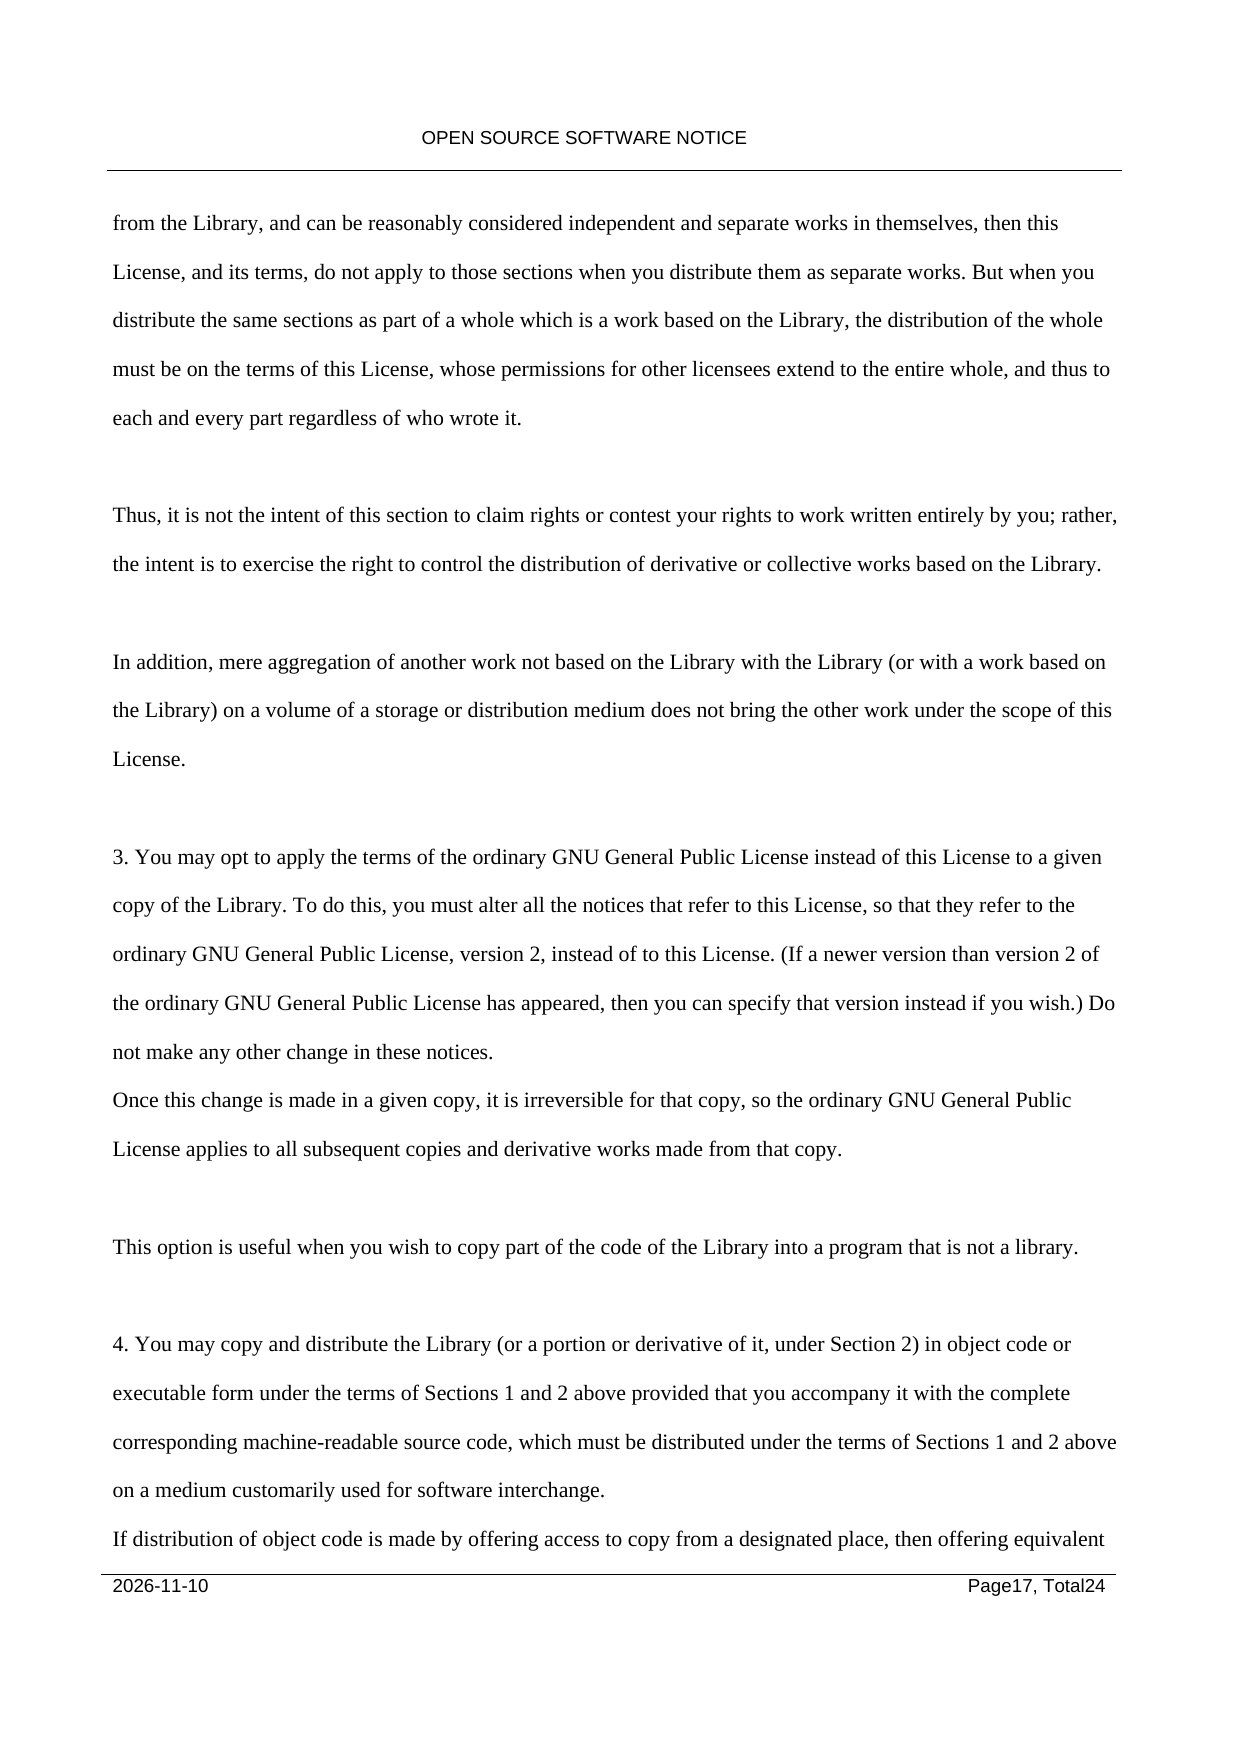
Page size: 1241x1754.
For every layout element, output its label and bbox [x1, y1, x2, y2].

text [112, 206, 1128, 1555]
